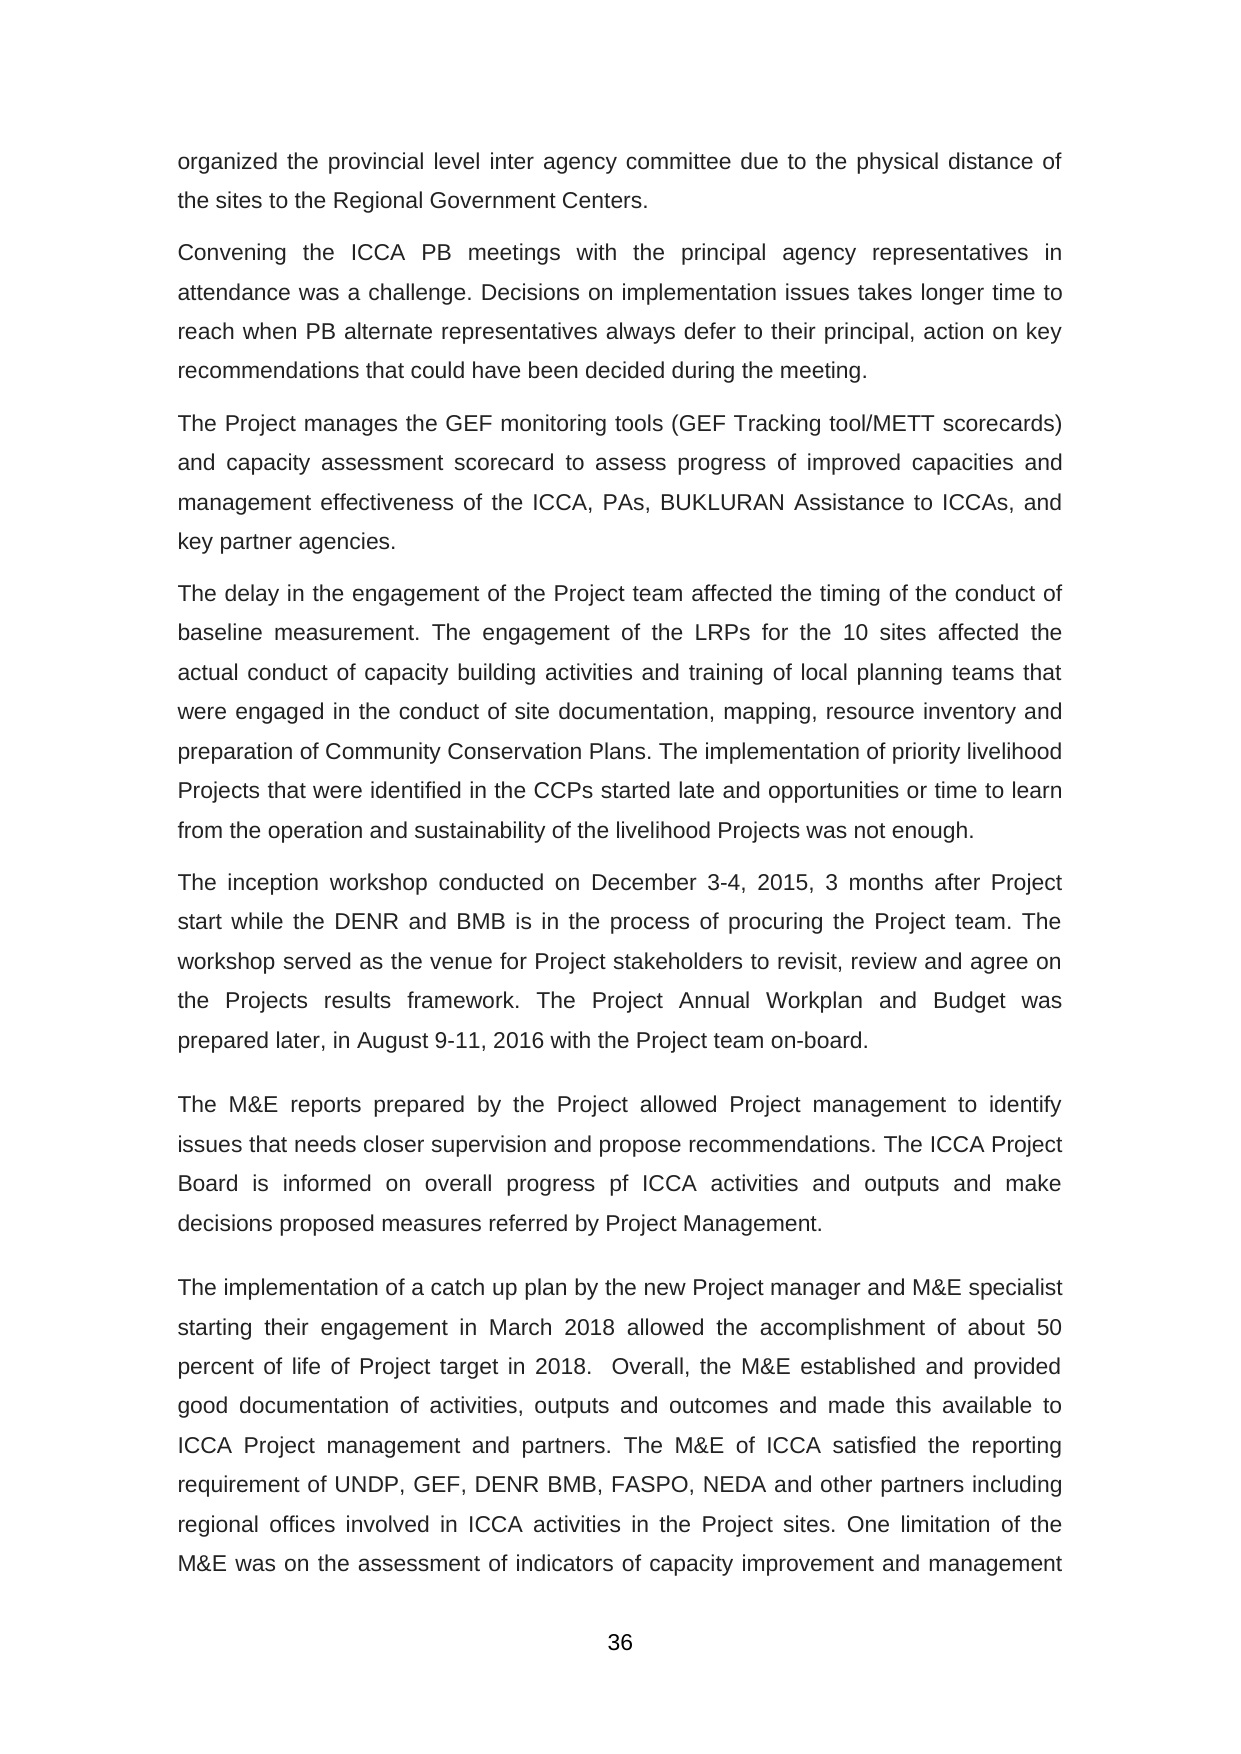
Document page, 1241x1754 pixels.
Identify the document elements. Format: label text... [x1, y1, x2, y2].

text The M&E reports prepared by the Project allowed Project management to identify issues that needs closer supervision and propose recommendations. The ICCA Project Board is informed on overall progress pf ICCA activities and outputs and make decisions proposed measures referred by Project Management. [177, 1091, 1063, 1236]
text The delay in the engagement of the Project team affected the timing of the conduct of baseline measurement. The engagement of the LRPs for the 10 sites affected the actual conduct of capacity building activities and training of local planning teams that were engaged in the conduct of site documentation, mapping, resource inventory and preparation of Community Conservation Plans. The implementation of priority livelihood Projects that were identified in the CCPs started late and opportunities or time to learn from the operation and sustainability of the livelihood Projects was not enough. [177, 580, 1063, 843]
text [177, 148, 1063, 213]
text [177, 1274, 1063, 1577]
text Convening the ICCA PB meetings with the principal agency representatives in attendance was a challenge. Decisions on implementation issues takes longer time to reach when PB alternate representatives always defer to their principal, action on key recommendations that could have been decided during the meeting. [177, 239, 1063, 384]
text The Project manages the GEF monitoring tools (GEF Tracking tool/METT scorecards) and capacity assessment scorecard to assess progress of improved capacities and management effectiveness of the ICCA, PAs, BUKLURAN Assistance to ICCAs, and key partner agencies. [177, 409, 1063, 554]
text The inception workshop conducted on December 3-4, 2015, 3 months after Project start while the DENR and BMB is in the process of procuring the Project team. The workshop served as the venue for Project stakeholders to revisit, review and agree on the Projects results framework. The Project Annual Workplan and Budget was prepared later, in August 9-11, 2016 with the Project team on-board. [177, 869, 1063, 1053]
